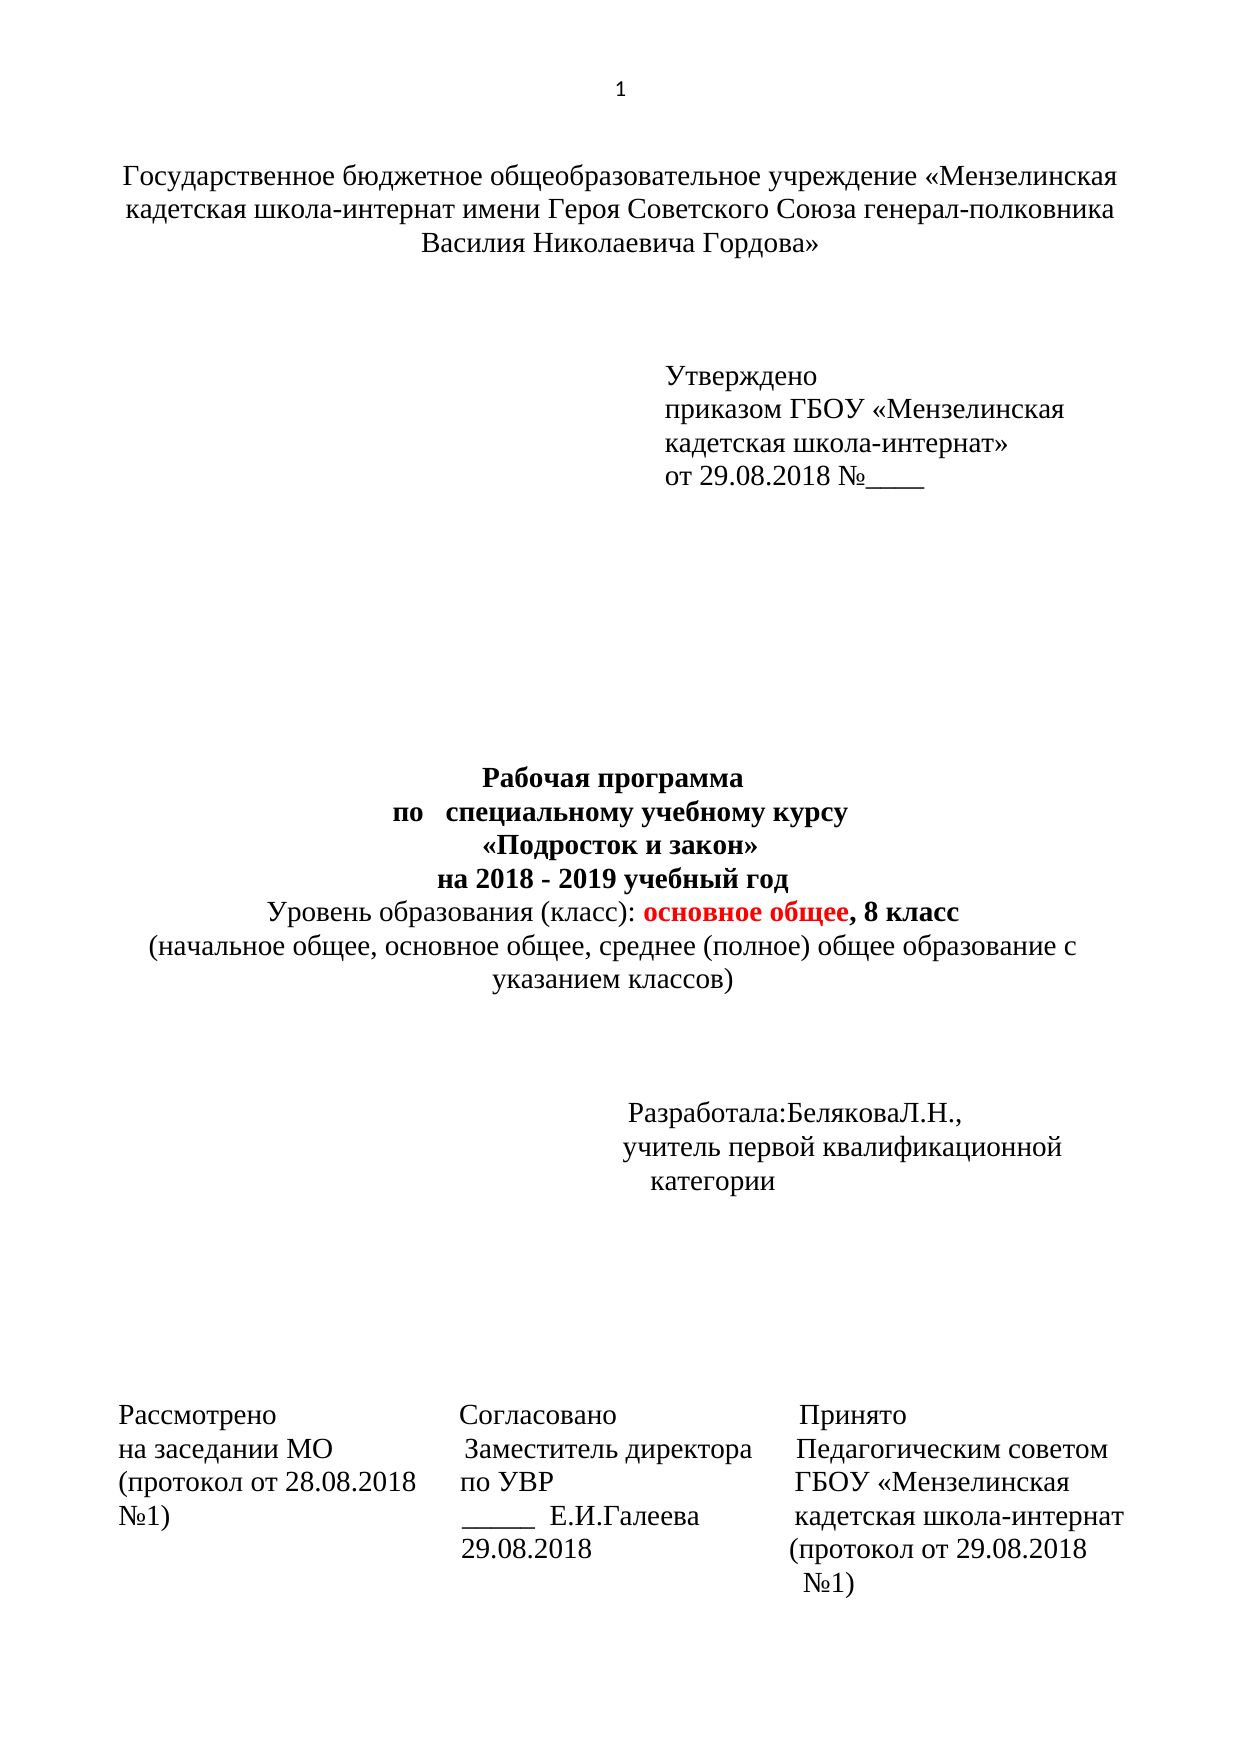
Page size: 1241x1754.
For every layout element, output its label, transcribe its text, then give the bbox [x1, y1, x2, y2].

text на 2018 - 2019 учебный год [103, 861, 1122, 894]
text Утверждено приказом ГБОУ «Мензелинская кадетская школа-интернат» [664, 329, 1122, 458]
text учитель первой квалификационной [103, 1129, 1122, 1163]
text от 29.08.2018 №____ [664, 458, 1122, 492]
text по специальному учебному курсу [118, 794, 1122, 827]
text Уровень образования (класс): основное общее, 8 класс [103, 894, 1122, 928]
text «Подросток и закон» [118, 827, 1122, 861]
text №1) [44, 1565, 1122, 1599]
text (протокол от 28.08.2018 по УВР ГБОУ «Мензелинская [118, 1464, 1122, 1498]
text 29.08.2018 (протокол от 29.08.2018 [44, 1532, 1122, 1565]
text на заседании МО Заместитель директора Педагогическим советом [118, 1431, 1122, 1464]
text Рабочая программа [103, 760, 1122, 794]
text (начальное общее, основное общее, среднее (полное) общее образование с указанием классов) [103, 928, 1122, 995]
text №1) _____ Е.И.Галеева кадетская школа-интернат [118, 1498, 1152, 1532]
text категории [103, 1163, 1122, 1196]
text Рассмотрено Согласовано Принято [118, 1397, 1122, 1431]
text Государственное бюджетное общеобразовательное учреждение «Мензелинская кадетская школа-интернат имени Героя Советского Союза генерал-полковника Василия Николаевича Гордова» [118, 158, 1122, 258]
text Разработала:БеляковаЛ.Н., [103, 1096, 1122, 1129]
